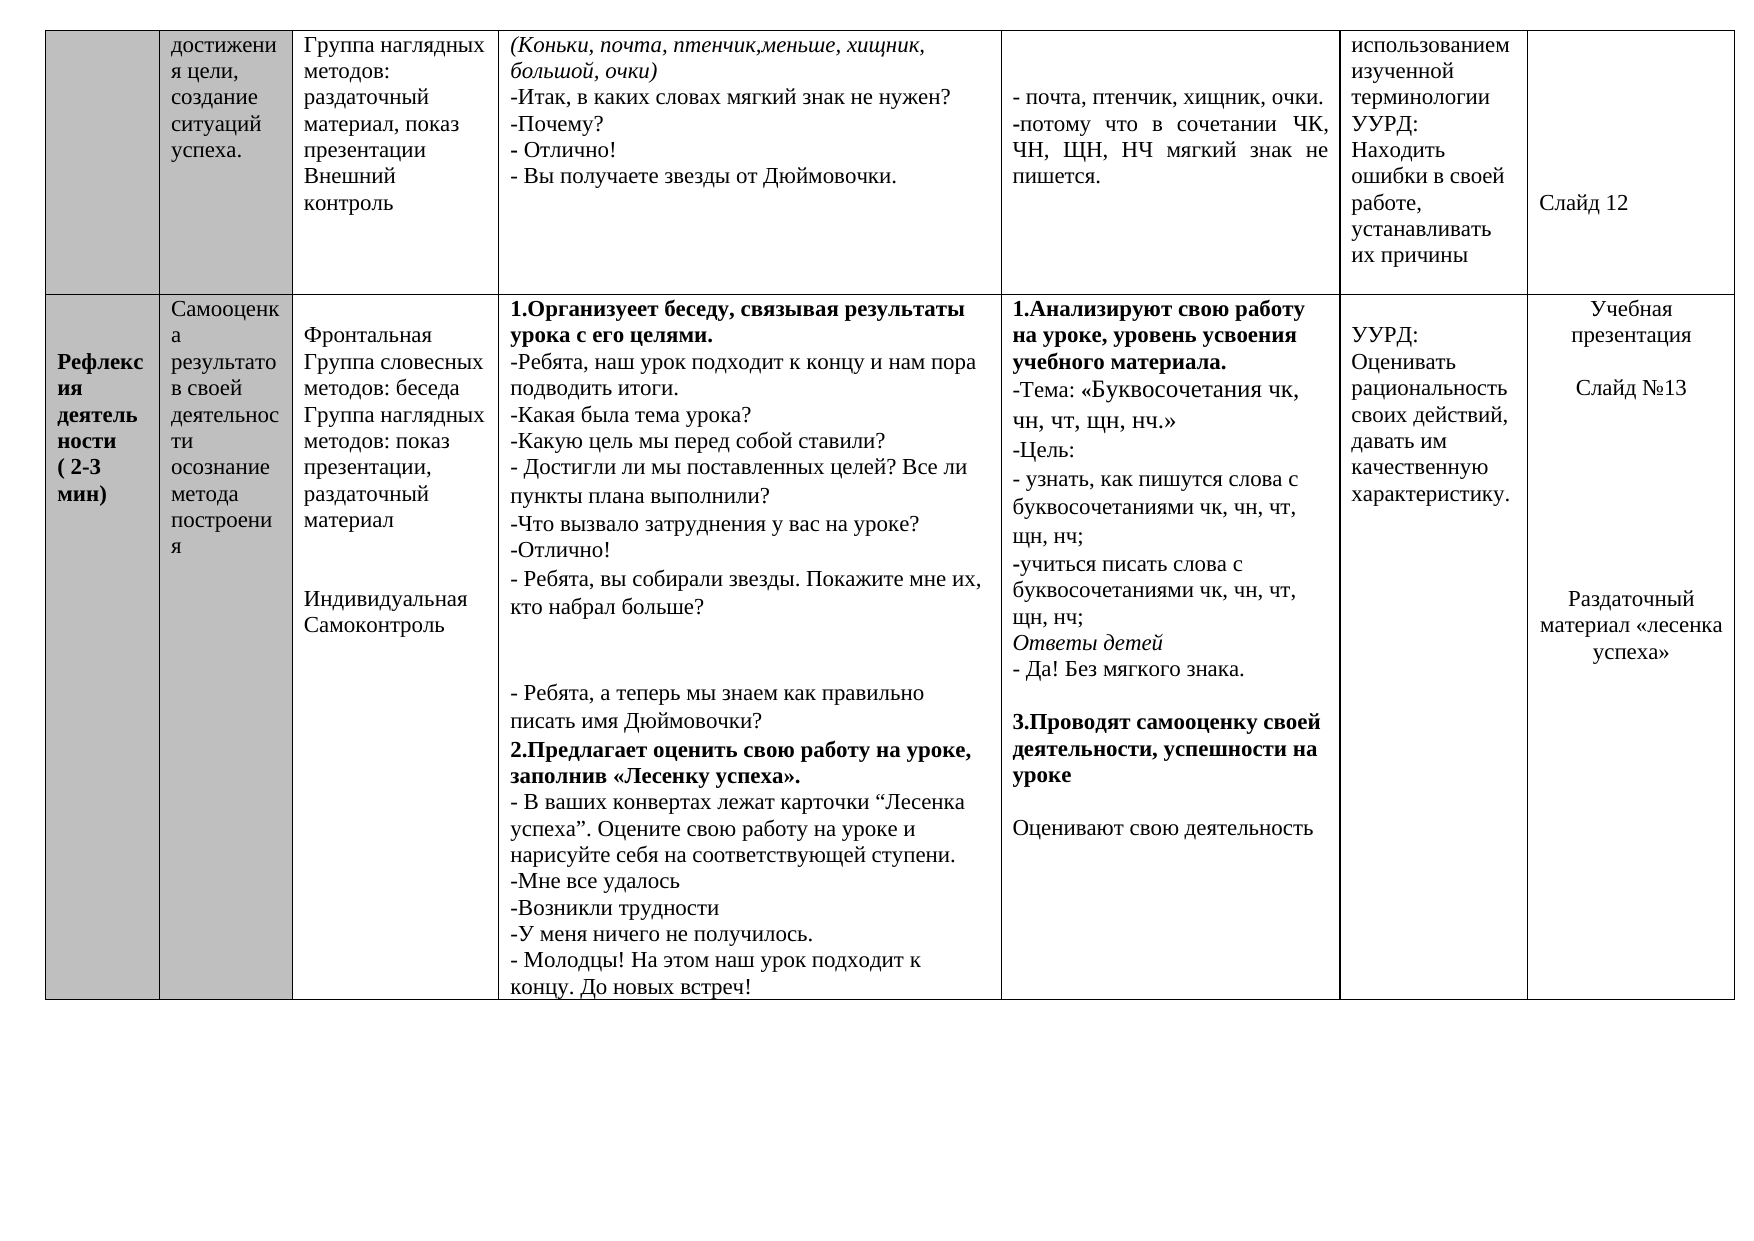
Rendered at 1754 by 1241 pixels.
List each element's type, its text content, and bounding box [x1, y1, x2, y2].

table_cell УУРД: Оценивать рациональность своих действий, давать им качественную характеристику. [1341, 295, 1527, 999]
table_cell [499, 31, 1001, 294]
table_cell 1.Организуеет беседу, связывая результаты урока с его целями. -Ребята, наш урок подходит к концу и нам пора подводить итоги. -Какая была тема урока? -Какую цель мы перед собой ставили? - Достигли ли мы поставленных целей? Все ли пункты плана выполнили? -Что вызвало затруднения у вас на уроке? -Отлично! - Ребята, вы собирали звезды. Покажите мне их, кто набрал больше? - Ребята, а теперь мы знаем как правильно писать имя Дюймовочки? 2.Предлагает оценить свою работу на уроке, заполнив «Лесенку успеха». - В ваших конвертах лежат карточки “Лесенка успеха”. Оцените свою работу на уроке и нарисуйте себя на соответствующей ступени. -Мне все удалось -Возникли трудности -У меня ничего не получилось. - Молодцы! На этом наш урок подходит к концу. До новых встреч! [499, 295, 1001, 999]
table_cell Учебная презентация Слайд №13 Раздаточный материал «лесенка успеха» [1528, 295, 1734, 999]
table_cell Слайд 10 Слайд 12 [1528, 31, 1734, 294]
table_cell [160, 31, 292, 294]
table_cell Самооценка результатов своей деятельности осознание метода построения [160, 295, 292, 999]
table_cell 1.Анализируют свою работу на уроке, уровень усвоения учебного материала. -Тема: «Буквосочетания чк, чн, чт, щн, нч.» -Цель: - узнать, как пишутся слова с буквосочетаниями чк, чн, чт, щн, нч; -учиться писать слова с буквосочетаниями чк, чн, чт, щн, нч; Ответы детей - Да! Без мягкого знака. 3.Проводят самооценку своей деятельности, успешности на уроке Оценивают свою деятельность [1002, 295, 1339, 999]
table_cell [46, 31, 159, 294]
table_cell Рефлексия деятельности ( 2-3 мин) [46, 295, 159, 999]
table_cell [293, 31, 498, 294]
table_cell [1002, 31, 1339, 294]
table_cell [1341, 31, 1527, 294]
table_cell Фронтальная Группа словесных методов: беседа Группа наглядных методов: показ презентации, раздаточный материал Индивидуальная Самоконтроль [293, 295, 498, 999]
